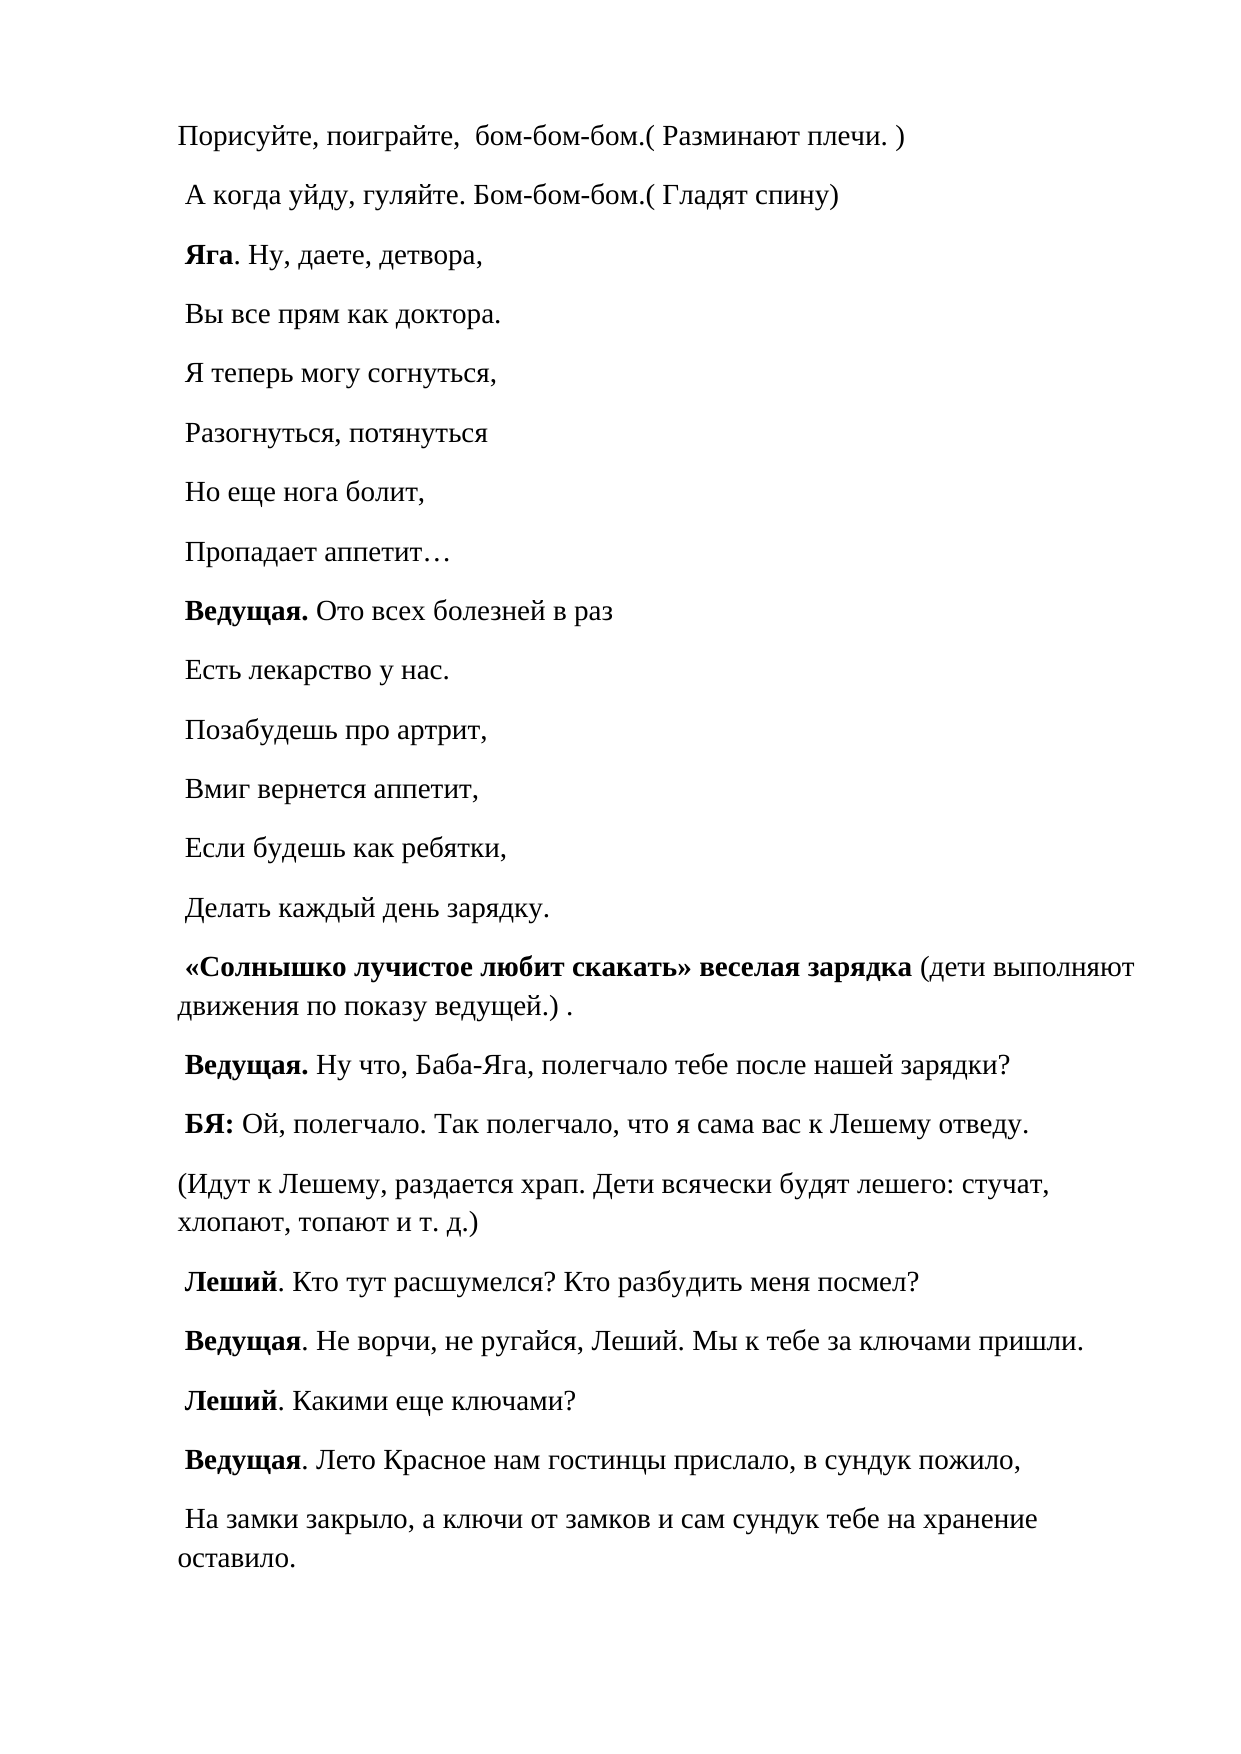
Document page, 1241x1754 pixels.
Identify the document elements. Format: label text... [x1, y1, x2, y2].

text Разогнуться, потянуться [177, 415, 1152, 448]
text Пропадает аппетит… [177, 534, 1152, 567]
text Если будешь как ребятки, [177, 831, 1152, 864]
text А когда уйду, гуляйте. Бом-бом-бом.( Гладят спину) [177, 177, 1152, 211]
text На замки закрыло, а ключи от замков и сам сундук тебе на хранение оставило. [177, 1501, 1152, 1573]
text Я теперь могу согнуться, [177, 356, 1152, 389]
text Порисуйте, поиграйте, бом-бом-бом.( Разминают плечи. ) [177, 118, 1152, 152]
text БЯ: Ой, полегчало. Так полегчало, что я сама вас к Лешему отведу. [177, 1107, 1152, 1140]
text Ведущая. Ото всех болезней в раз [177, 593, 1152, 627]
text Ведущая. Лето Красное нам гостинцы прислало, в сундук пожило, [177, 1442, 1152, 1476]
text Леший. Какими еще ключами? [177, 1383, 1152, 1416]
text Яга. Ну, даете, детвора, [177, 237, 1152, 270]
text Вмиг вернется аппетит, [177, 771, 1152, 805]
text «Солнышко лучистое любит скакать» веселая зарядка (дети выполняют движения по показу ведущей.) . [177, 949, 1152, 1021]
text Делать каждый день зарядку. [177, 890, 1152, 923]
text Вы все прям как доктора. [177, 296, 1152, 330]
text (Идут к Лешему, раздается храп. Дети всячески будят лешего: стучат, хлопают, топают и т. д.) [177, 1166, 1152, 1238]
text Леший. Кто тут расшумелся? Кто разбудить меня посмел? [177, 1264, 1152, 1297]
text Ведущая. Ну что, Баба-Яга, полегчало тебе после нашей зарядки? [177, 1047, 1152, 1081]
text Но еще нога болит, [177, 474, 1152, 508]
text Ведущая. Не ворчи, не ругайся, Леший. Мы к тебе за ключами пришли. [177, 1323, 1152, 1357]
text Есть лекарство у нас. [177, 652, 1152, 686]
text Позабудешь про артрит, [177, 712, 1152, 745]
